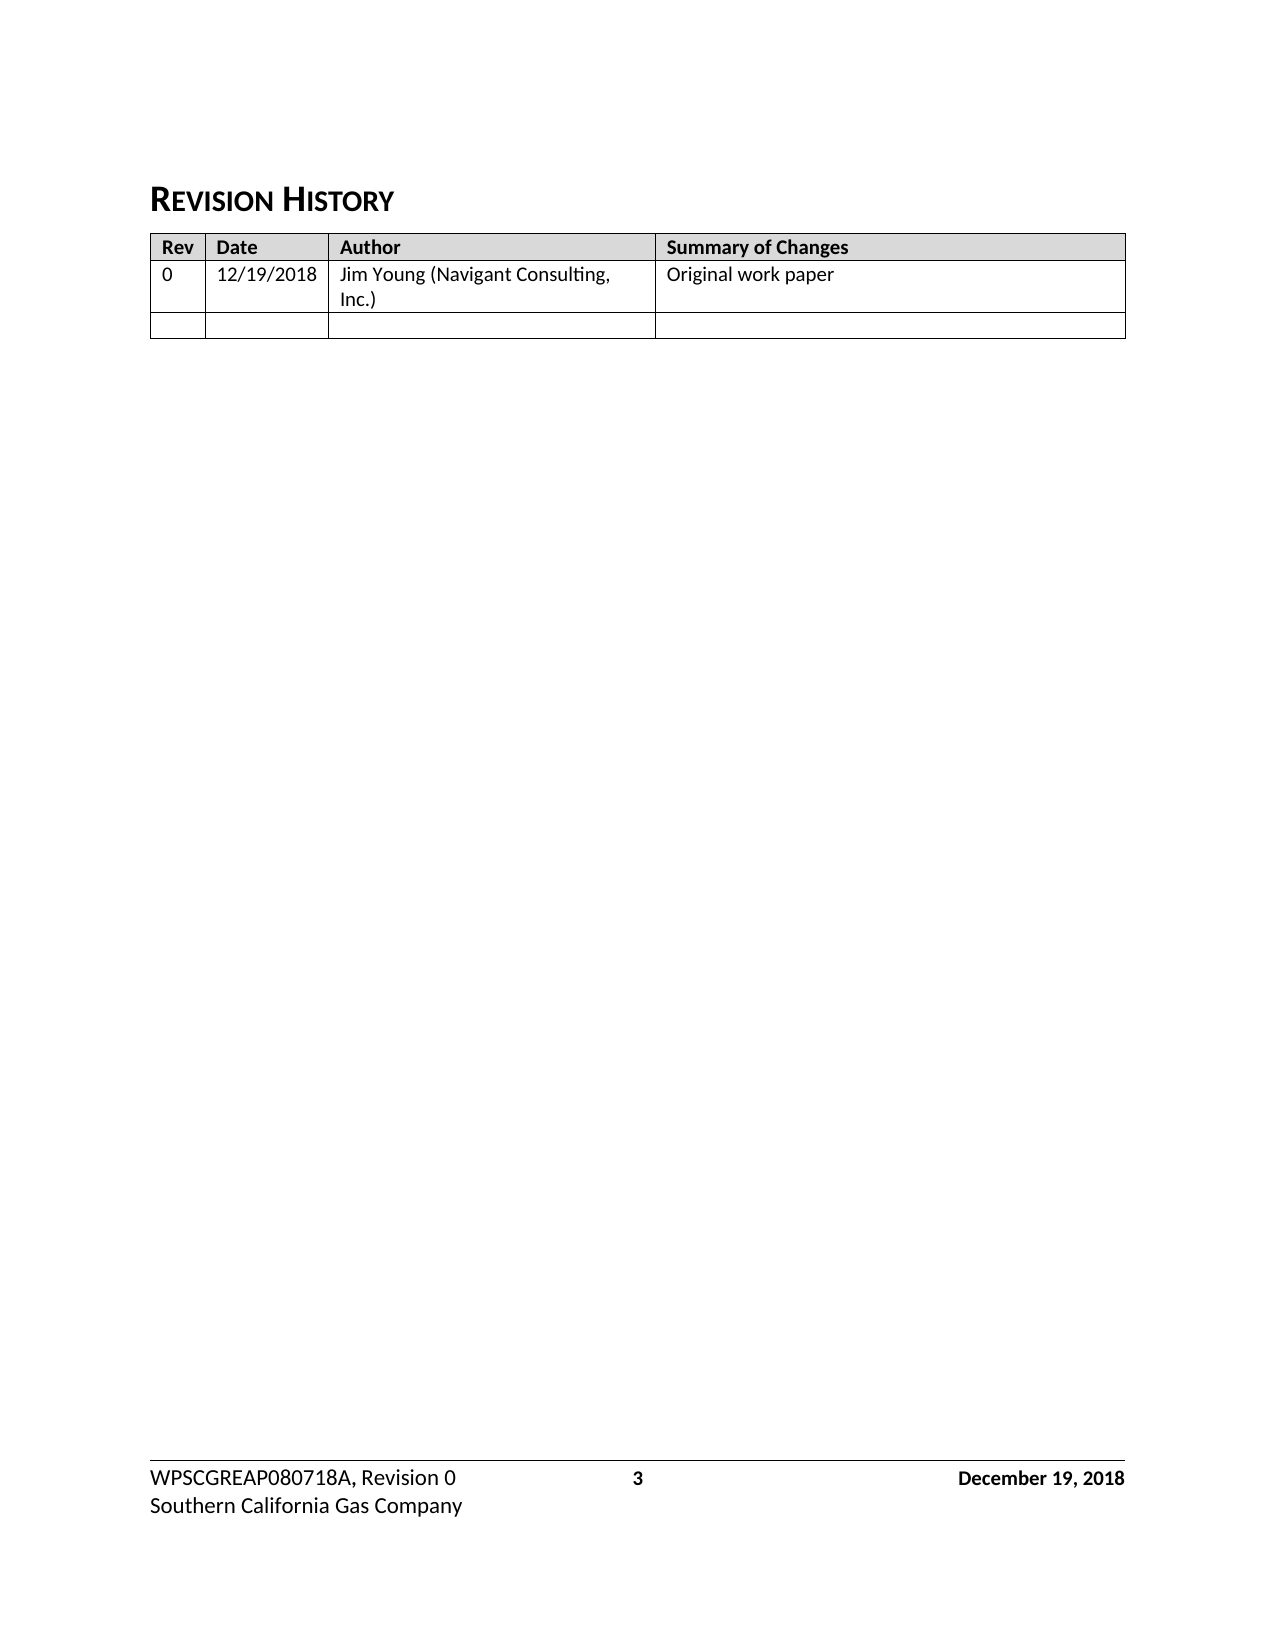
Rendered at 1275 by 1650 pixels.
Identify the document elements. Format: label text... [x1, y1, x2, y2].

table_cell Jim Young (Navigant Consulting, Inc.) [329, 261, 655, 312]
table_cell 12/19/2018 [206, 261, 328, 312]
table_cell [329, 313, 655, 338]
table_cell Original work paper [656, 261, 1125, 312]
table_header Summary of Changes [656, 234, 1125, 260]
table_cell [151, 313, 205, 338]
table_cell [206, 313, 328, 338]
table_cell [656, 313, 1125, 338]
table_header Date [206, 234, 328, 260]
subtitle Revision History [150, 175, 1125, 221]
table_header Author [329, 234, 655, 260]
table_header Rev [151, 234, 205, 260]
table_cell 0 [151, 261, 205, 312]
